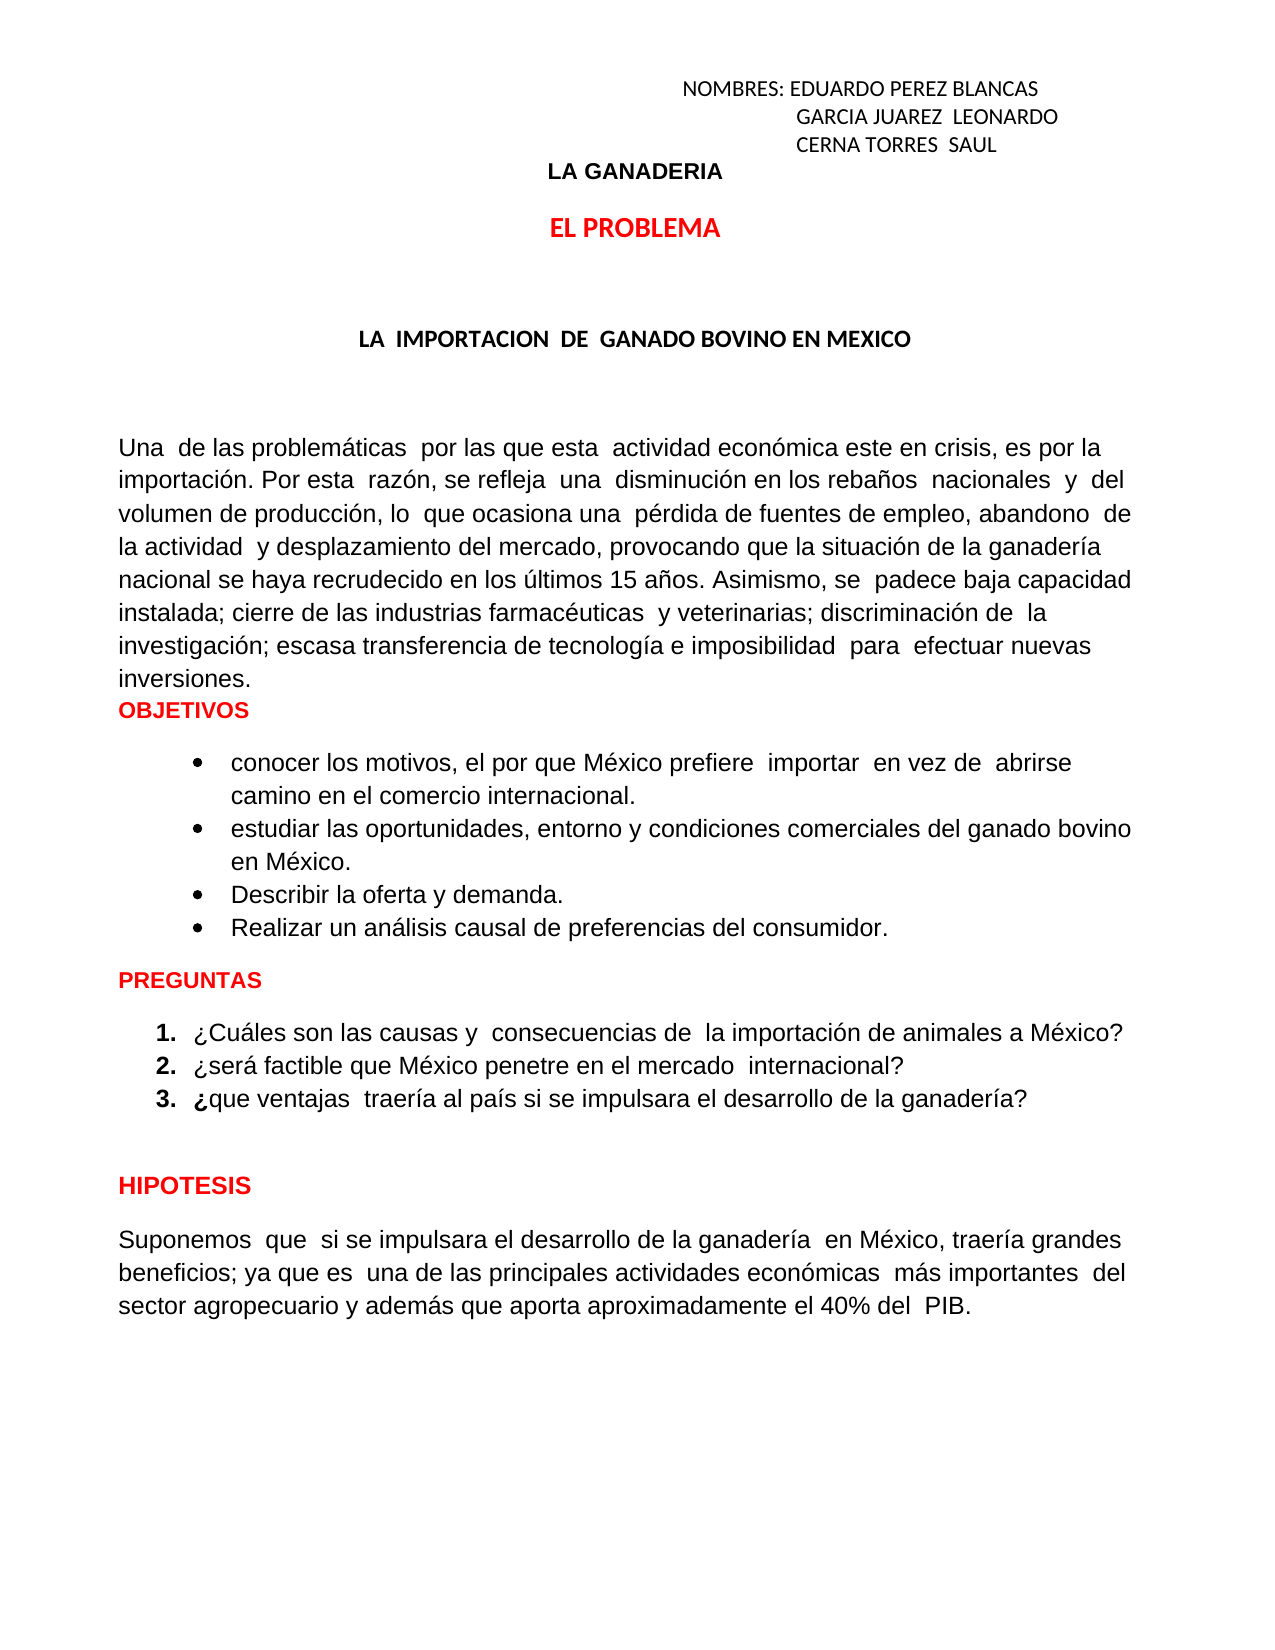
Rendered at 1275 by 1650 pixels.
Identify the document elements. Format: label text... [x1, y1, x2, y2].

text PREGUNTAS [118, 967, 1152, 993]
list ¿será factible que México penetre en el mercado internacional? [156, 1051, 1152, 1080]
list Describir la oferta y demanda. [193, 880, 1152, 909]
list ¿que ventajas traería al país si se impulsara el desarrollo de la ganadería? [156, 1084, 1152, 1113]
list estudiar las oportunidades, entorno y condiciones comerciales del ganado bovino en México. [193, 814, 1152, 876]
text LA GANADERIA [118, 158, 1152, 184]
text Una de las problemáticas por las que esta actividad económica este en crisis, es por la importación. Por esta razón, se refleja una disminución en los rebaños nacionales y del volumen de producción, lo que ocasiona una pérdida de fuentes de empleo, abandono de la actividad y desplazamiento del mercado, provocando que la situación de la ganadería nacional se haya recrudecido en los últimos 15 años. Asimismo, se padece baja capacidad instalada; cierre de las industrias farmacéuticas y veterinarias; discriminación de la investigación; escasa transferencia de tecnología e imposibilidad para efectuar nuevas inversiones. [118, 432, 1152, 692]
list ¿Cuáles son las causas y consecuencias de la importación de animales a México? [156, 1018, 1152, 1047]
list Realizar un análisis causal de preferencias del consumidor. [193, 913, 1152, 942]
text EL PROBLEMA [118, 209, 1152, 244]
text LA IMPORTACION DE GANADO BOVINO EN MEXICO [118, 324, 1152, 354]
text HIPOTESIS [118, 1171, 1152, 1200]
list conocer los motivos, el por que México prefiere importar en vez de abrirse camino en el comercio internacional. [193, 748, 1152, 809]
text Suponemos que si se impulsara el desarrollo de la ganadería en México, traería grandes beneficios; ya que es una de las principales actividades económicas más importantes del sector agropecuario y además que aporta aproximadamente el 40% del PIB. [118, 1225, 1152, 1320]
text OBJETIVOS [118, 697, 1152, 723]
